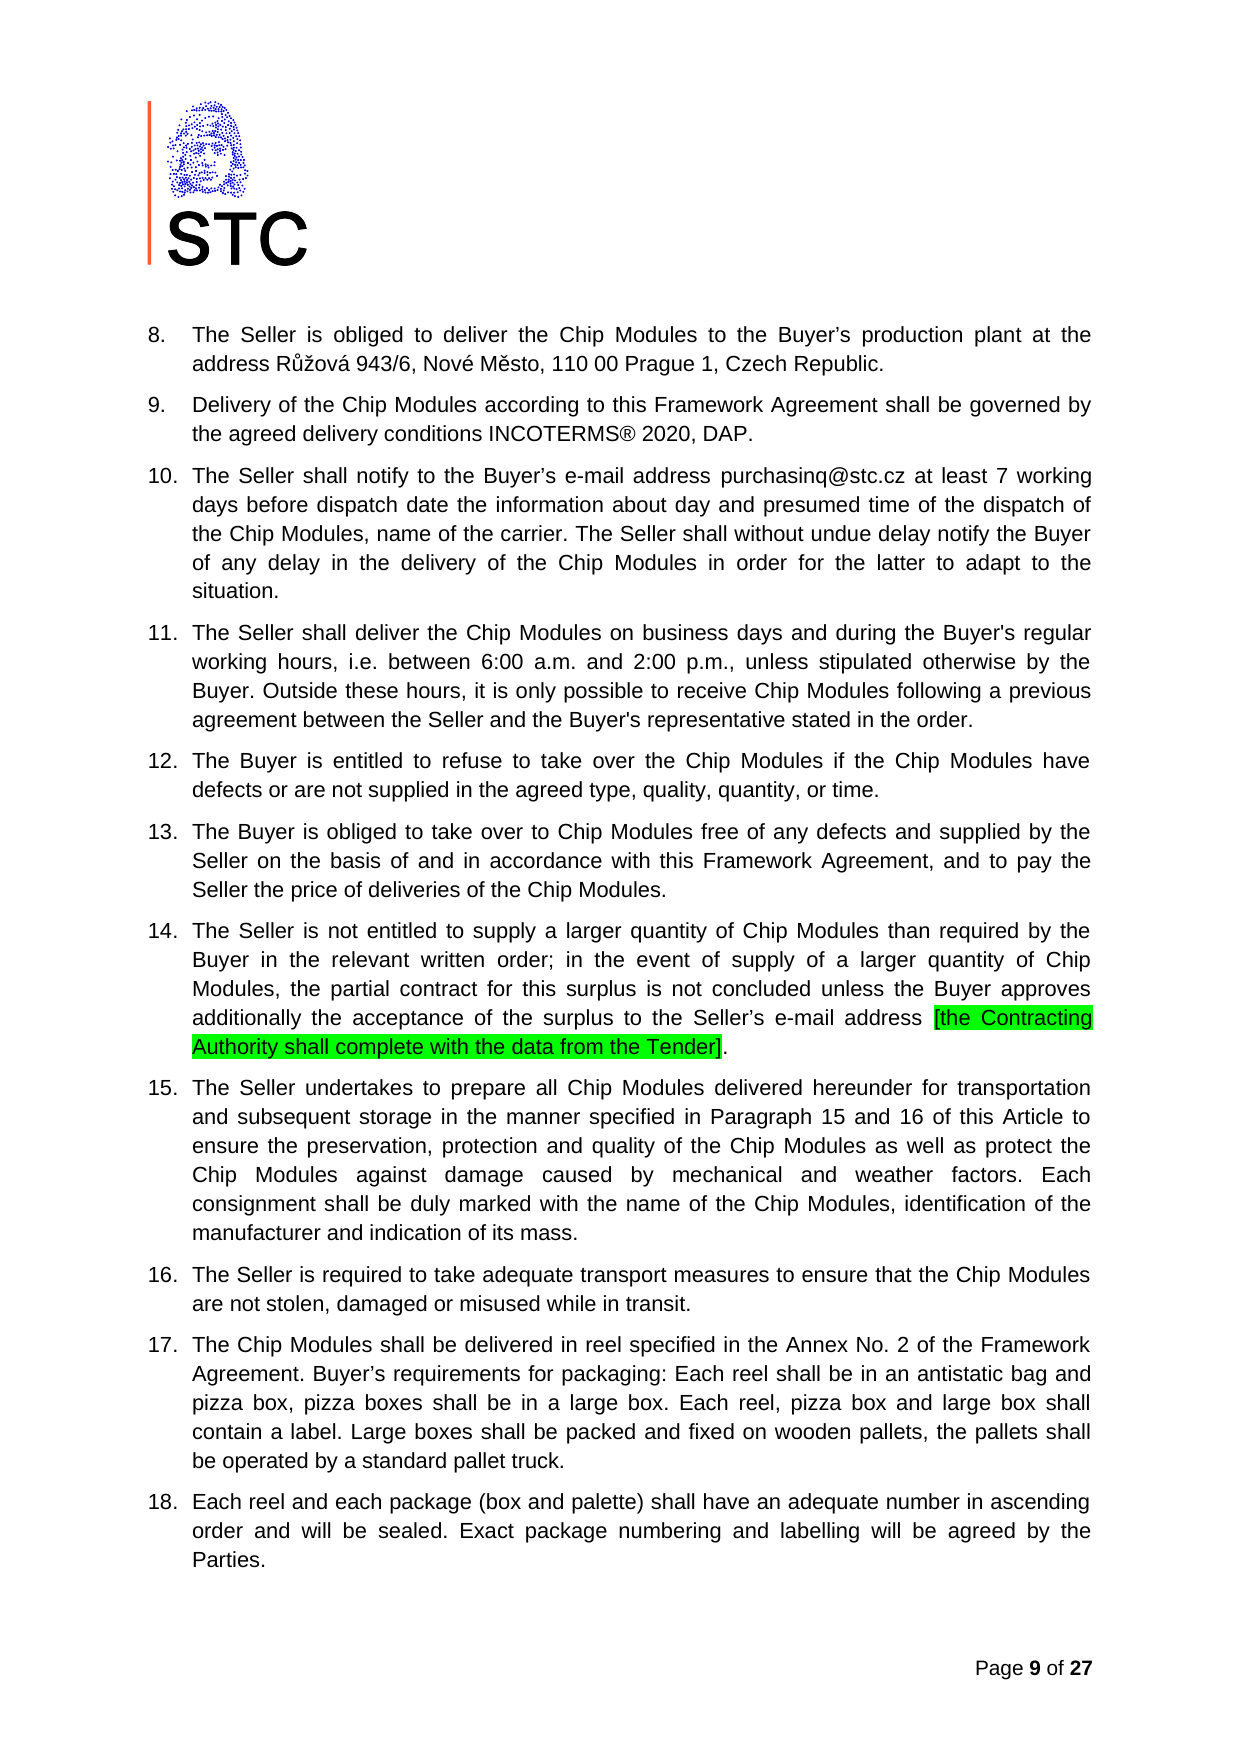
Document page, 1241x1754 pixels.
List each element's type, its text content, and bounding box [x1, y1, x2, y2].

list The Seller is required to take adequate transport measures to ensure that the Chip Modules are not stolen, damaged or misused while in transit. [148, 1262, 1093, 1316]
list The Seller is obliged to deliver the Chip Modules to the Buyer’s production plant at the address Růžová 943/6, Nové Město, 110 00 Prague 1, Czech Republic. [148, 322, 1093, 376]
list Each reel and each package (box and palette) shall have an adequate number in ascending order and will be sealed. Exact package numbering and labelling will be agreed by the Parties. [148, 1489, 1093, 1572]
list The Buyer is obliged to take over to Chip Modules free of any defects and supplied by the Seller on the basis of and in accordance with this Framework Agreement, and to pay the Seller the price of deliveries of the Chip Modules. [148, 819, 1093, 902]
list The Chip Modules shall be delivered in reel specified in the Annex No. 2 of the Framework Agreement. Buyer’s requirements for packaging: Each reel shall be in an antistatic bag and pizza box, pizza boxes shall be in a large box. Each reel, pizza box and large box shall contain a label. Large boxes shall be packed and fixed on wooden pallets, the pallets shall be operated by a standard pallet truck. [148, 1332, 1093, 1473]
list The Seller undertakes to prepare all Chip Modules delivered hereunder for transportation and subsequent storage in the manner specified in Paragraph 15 and 16 of this Article to ensure the preservation, protection and quality of the Chip Modules as well as protect the Chip Modules against damage caused by mechanical and weather factors. Each consignment shall be duly marked with the name of the Chip Modules, identification of the manufacturer and indication of its mass. [148, 1075, 1093, 1245]
list Delivery of the Chip Modules according to this Framework Agreement shall be governed by the agreed delivery conditions INCOTERMS® 2020, DAP. [148, 392, 1093, 446]
list The Seller shall notify to the Buyer’s e-mail address purchasinq@stc.cz at least 7 working days before dispatch date the information about day and presumed time of the dispatch of the Chip Modules, name of the carrier. The Seller shall without undue delay notify the Buyer of any delay in the delivery of the Chip Modules in order for the latter to adapt to the situation. [148, 463, 1093, 604]
list The Seller shall deliver the Chip Modules on business days and during the Buyer's regular working hours, i.e. between 6:00 a.m. and 2:00 p.m., unless stipulated otherwise by the Buyer. Outside these hours, it is only possible to receive Chip Modules following a previous agreement between the Seller and the Buyer's representative stated in the order. [148, 620, 1093, 732]
list The Buyer is entitled to refuse to take over the Chip Modules if the Chip Modules have defects or are not supplied in the agreed type, quality, quantity, or time. [148, 748, 1093, 802]
list The Seller is not entitled to supply a larger quantity of Chip Modules than required by the Buyer in the relevant written order; in the event of supply of a larger quantity of Chip Modules, the partial contract for this surplus is not concluded unless the Buyer approves additionally the acceptance of the surplus to the Seller’s e-mail address [the Contracting Authority shall complete with the data from the Tender]. [148, 918, 1093, 1059]
picture [147, 101, 307, 266]
